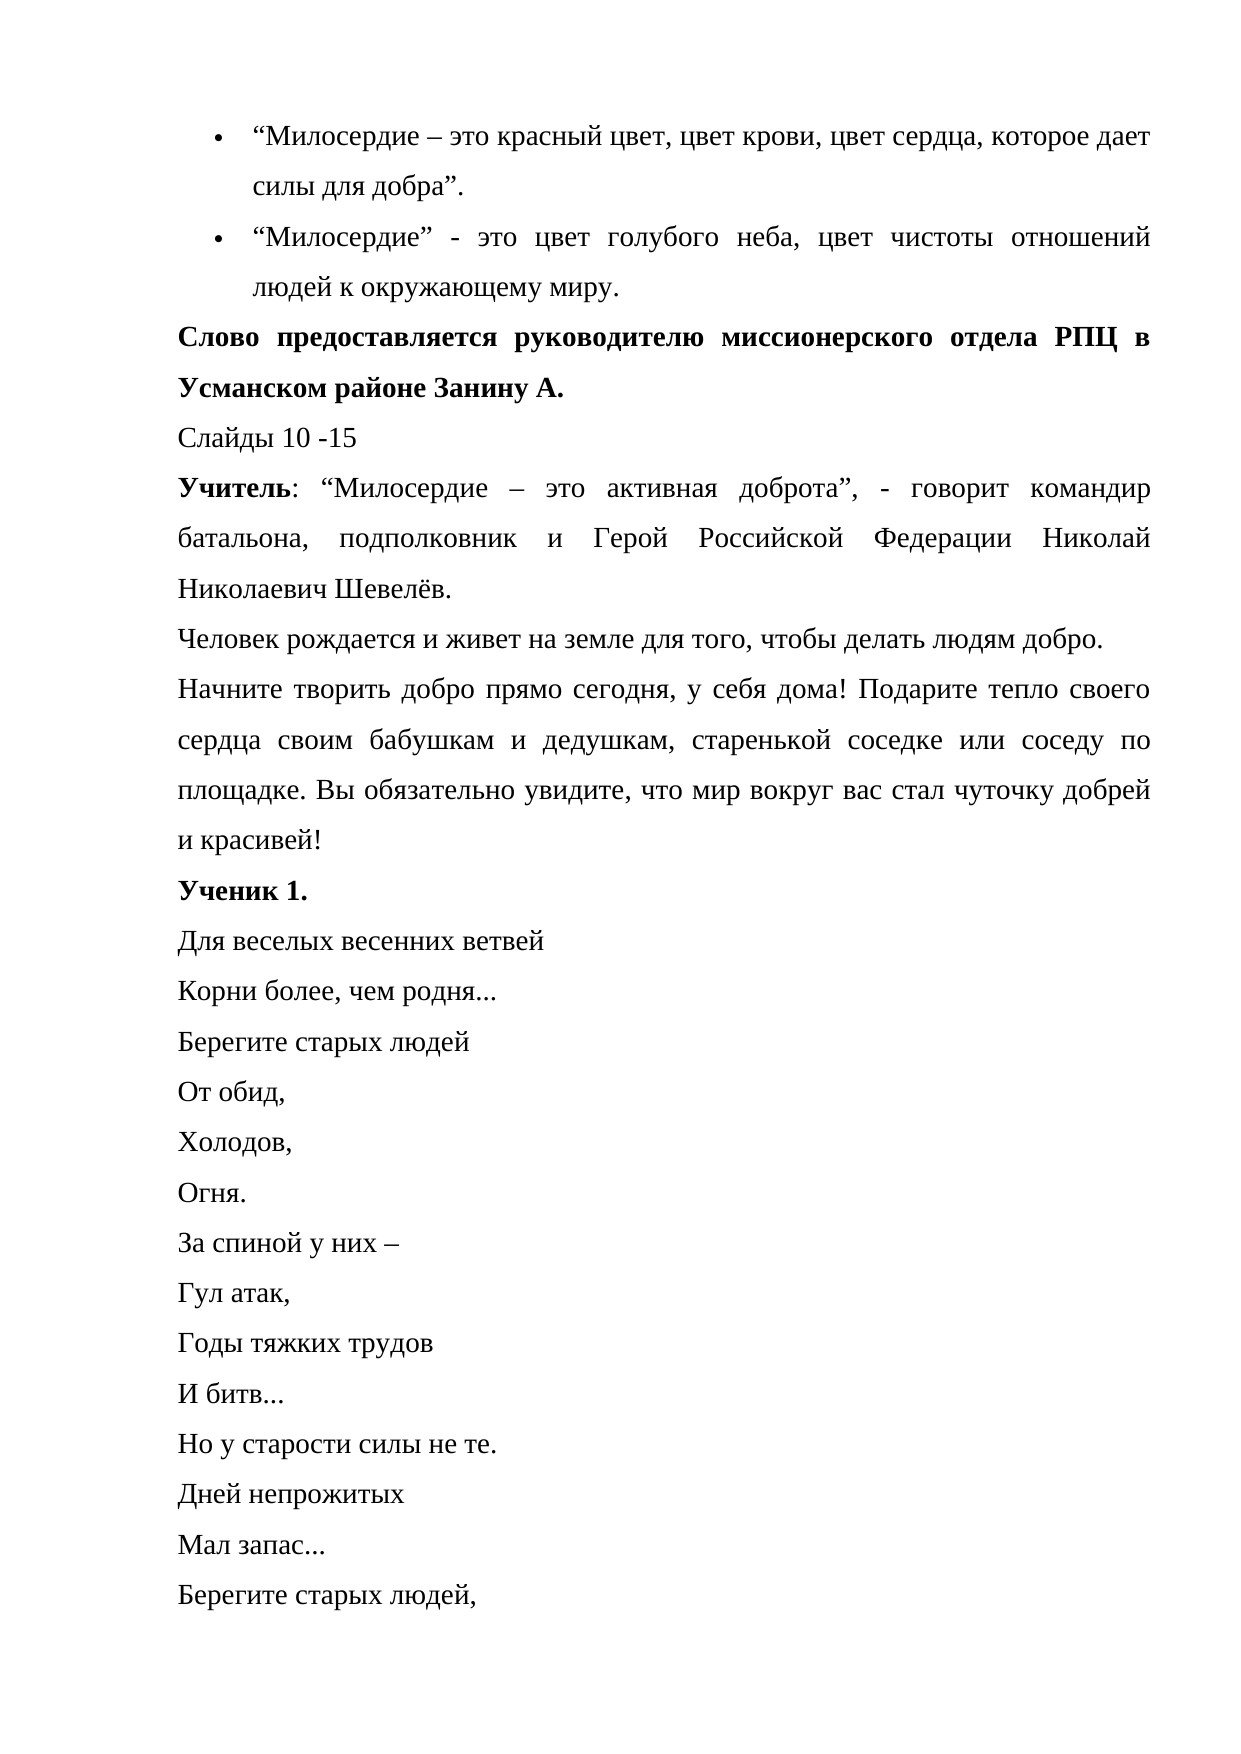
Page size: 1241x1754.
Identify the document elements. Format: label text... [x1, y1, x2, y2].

text Ученик 1. [177, 873, 1152, 906]
text Слово предоставляется руководителю миссионерского отдела РПЦ в Усманском районе Занину А. [177, 319, 1152, 403]
text Учитель: “Милосердие – это активная доброта”, - говорит командир батальона, подполковник и Герой Российской Федерации Николай Николаевич Шевелёв. [177, 470, 1152, 604]
text Слайды 10 -15 [177, 420, 1152, 453]
list “Милосердие – это красный цвет, цвет крови, цвет сердца, которое дает силы для добра”. [215, 118, 1152, 202]
list “Милосердие” - это цвет голубого неба, цвет чистоты отношений людей к окружающему миру. [215, 219, 1152, 303]
text Человек рождается и живет на земле для того, чтобы делать людям добро. [177, 621, 1152, 655]
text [177, 923, 1152, 1611]
text Начните творить добро прямо сегодня, у себя дома! Подарите тепло своего сердца своим бабушкам и дедушкам, старенькой соседке или соседу по площадке. Вы обязательно увидите, что мир вокруг вас стал чуточку добрей и красивей! [177, 672, 1152, 856]
